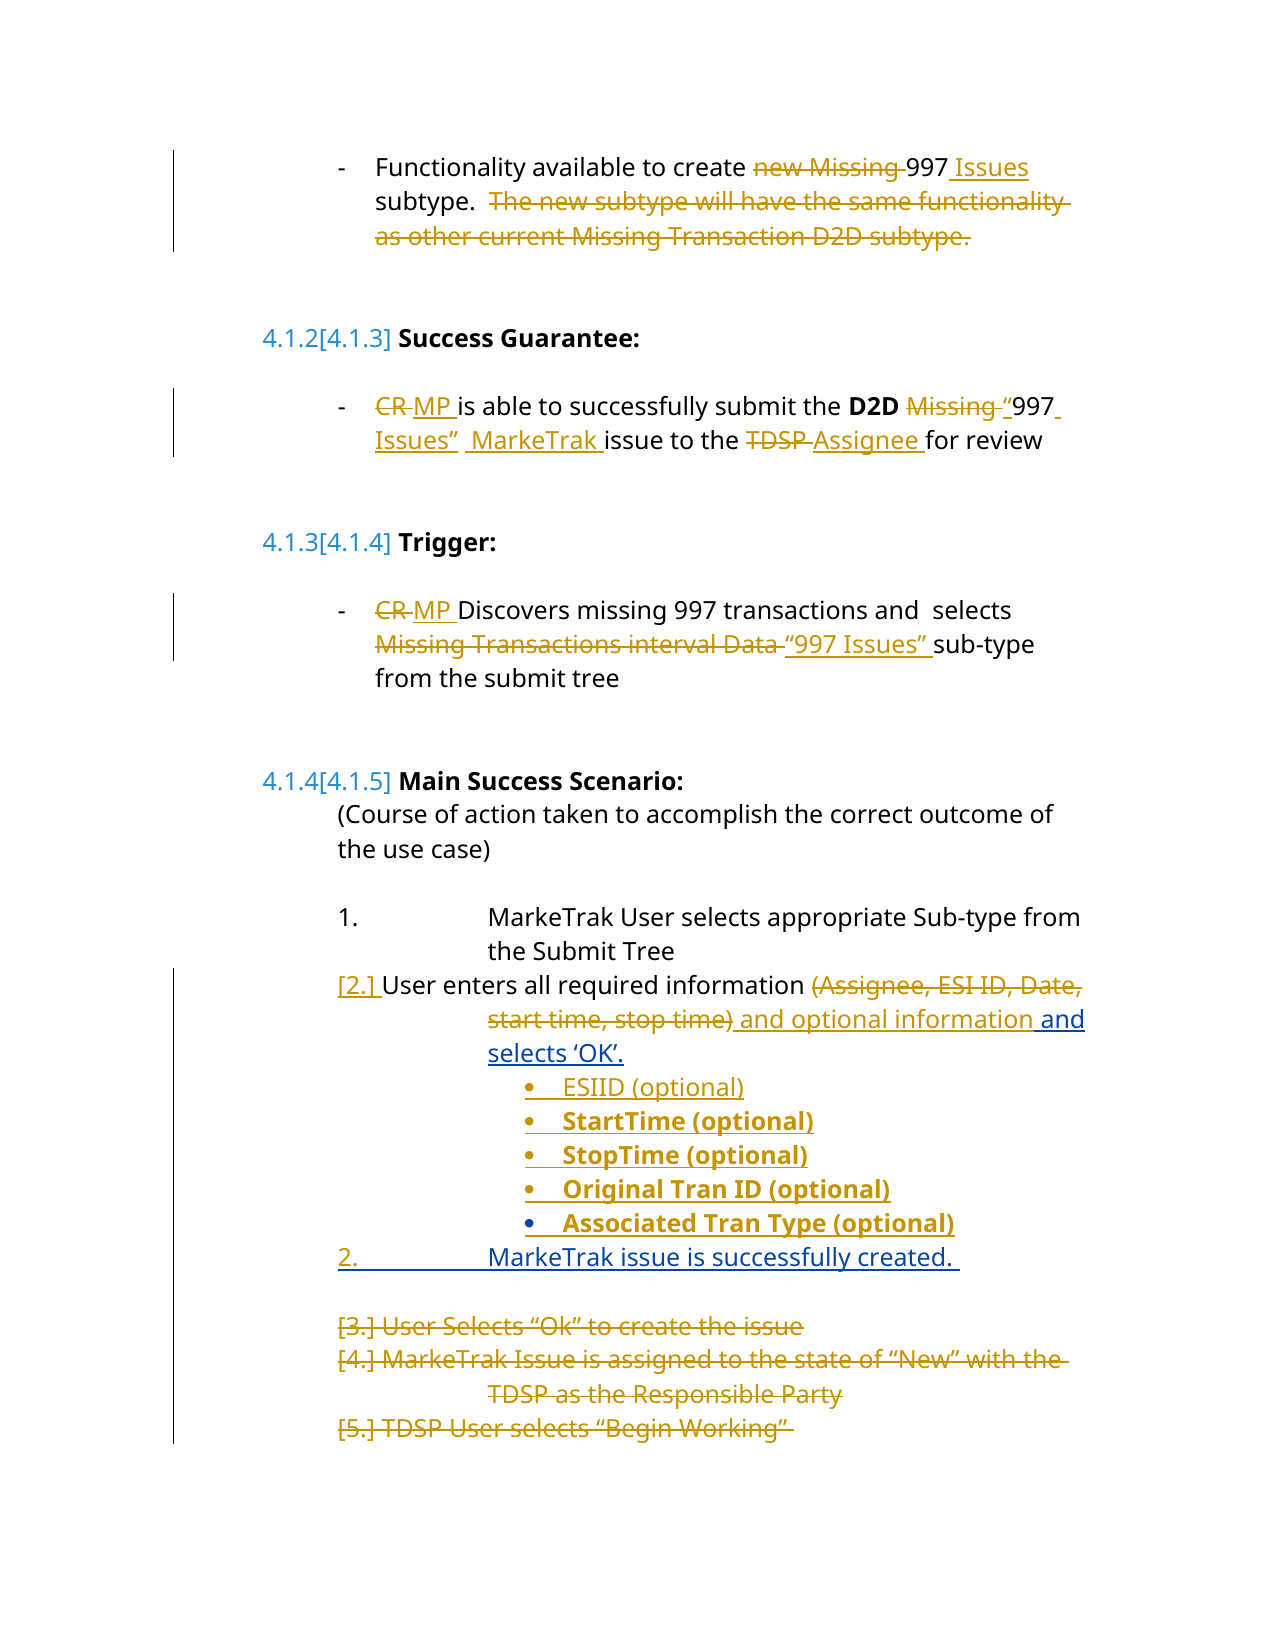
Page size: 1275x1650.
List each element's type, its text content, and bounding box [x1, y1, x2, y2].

list Main Success Scenario: [262, 763, 1087, 797]
list Trigger: [262, 525, 1087, 559]
list User enters all required information [337, 967, 1087, 1070]
list is able to successfully submit the D2D 997 issue to the for review [337, 388, 1087, 457]
list Success Guarantee: [262, 320, 1087, 354]
list Discovers missing 997 transactions and selects sub-type from the submit tree [337, 593, 1087, 695]
list Functionality available to create 997 subtype. [337, 150, 1087, 252]
text (Course of action taken to accomplish the correct outcome of the use case) [337, 797, 1087, 865]
list MarkeTrak User selects appropriate Sub-type from the Submit Tree [337, 899, 1087, 967]
